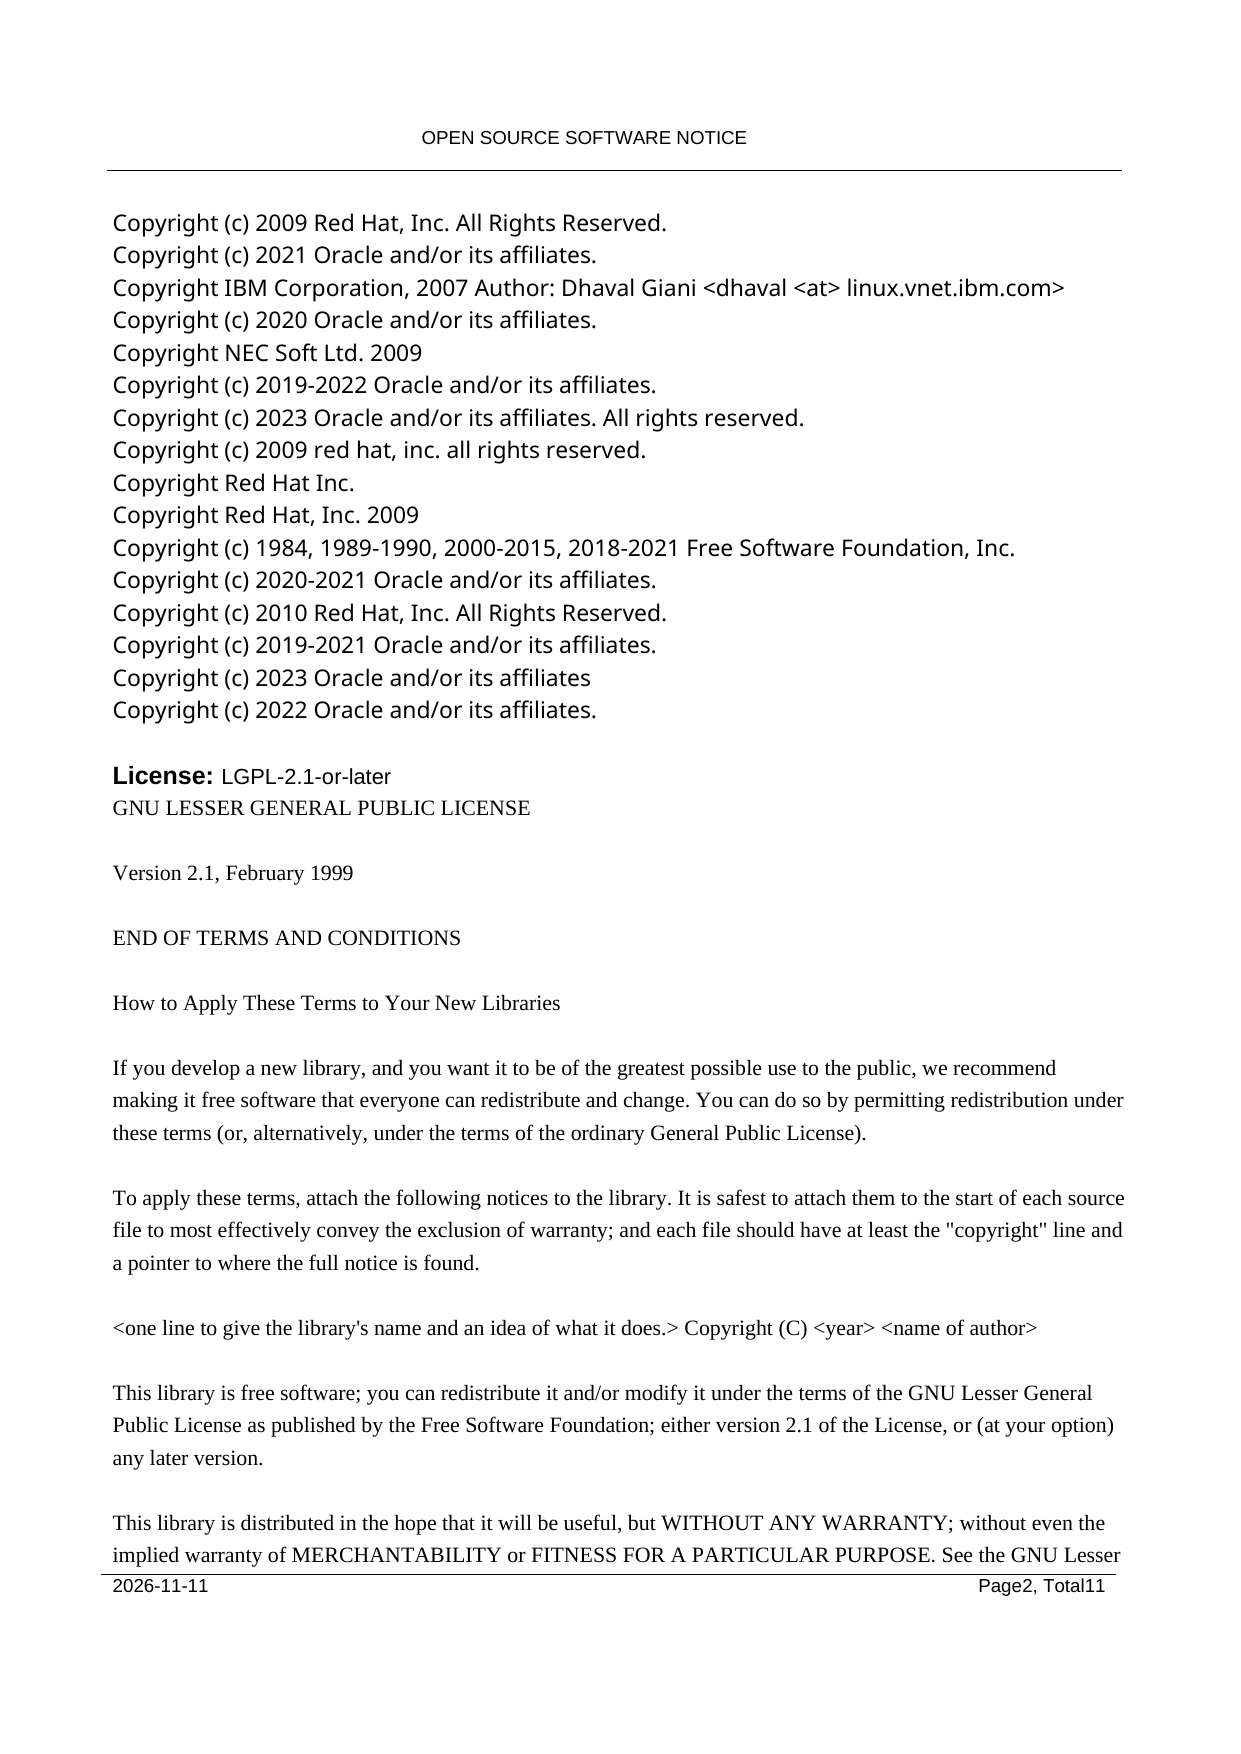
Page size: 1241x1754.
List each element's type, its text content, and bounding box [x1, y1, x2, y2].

text License: LGPL-2.1-or-later [112, 759, 1128, 791]
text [112, 791, 1128, 1571]
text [112, 206, 1128, 759]
